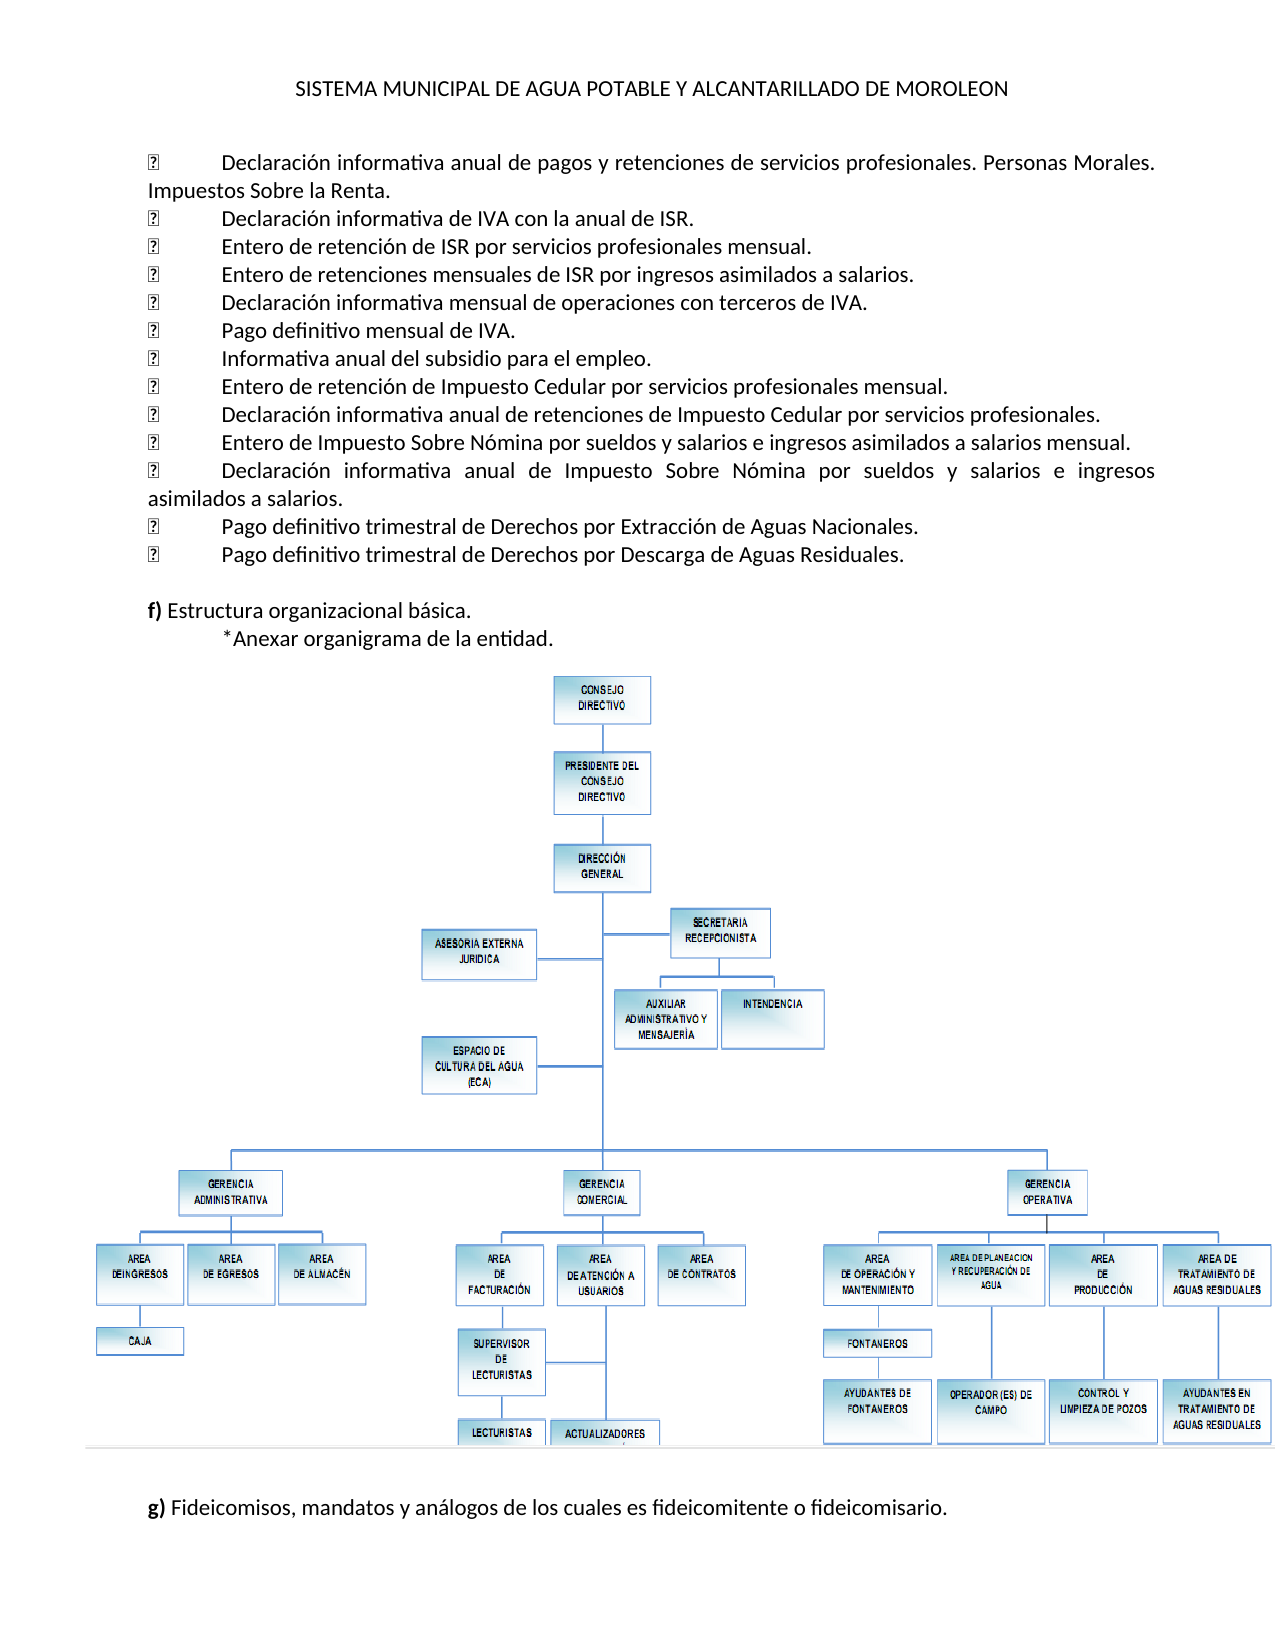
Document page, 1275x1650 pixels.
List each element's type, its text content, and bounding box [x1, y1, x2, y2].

text  Informativa anual del subsidio para el empleo. [148, 344, 1157, 372]
text  Declaración informativa anual de pagos y retenciones de servicios profesionales. Personas Morales. Impuestos Sobre la Renta. [148, 148, 1157, 204]
text  Declaración informativa anual de Impuesto Sobre Nómina por sueldos y salarios e ingresos asimilados a salarios. [148, 456, 1157, 512]
text  Declaración informativa mensual de operaciones con terceros de IVA. [148, 288, 1157, 316]
text  Pago definitivo trimestral de Derechos por Descarga de Aguas Residuales. [148, 540, 1157, 568]
text  Entero de retenciones mensuales de ISR por ingresos asimilados a salarios. [148, 260, 1157, 288]
text  Entero de retención de ISR por servicios profesionales mensual. [148, 232, 1157, 260]
text  Declaración informativa de IVA con la anual de ISR. [148, 204, 1157, 232]
text *Anexar organigrama de la entidad. [148, 624, 1157, 652]
text f) Estructura organizacional básica. [148, 596, 1157, 624]
text g) Fideicomisos, mandatos y análogos de los cuales es fideicomitente o fideicomisario. [148, 1493, 1157, 1521]
text  Pago definitivo trimestral de Derechos por Extracción de Aguas Nacionales. [148, 512, 1157, 540]
picture [85, 676, 1275, 1449]
text  Entero de retención de Impuesto Cedular por servicios profesionales mensual. [148, 372, 1157, 400]
text  Pago definitivo mensual de IVA. [148, 316, 1157, 344]
text  Declaración informativa anual de retenciones de Impuesto Cedular por servicios profesionales. [148, 400, 1157, 428]
text  Entero de Impuesto Sobre Nómina por sueldos y salarios e ingresos asimilados a salarios mensual. [148, 428, 1157, 456]
